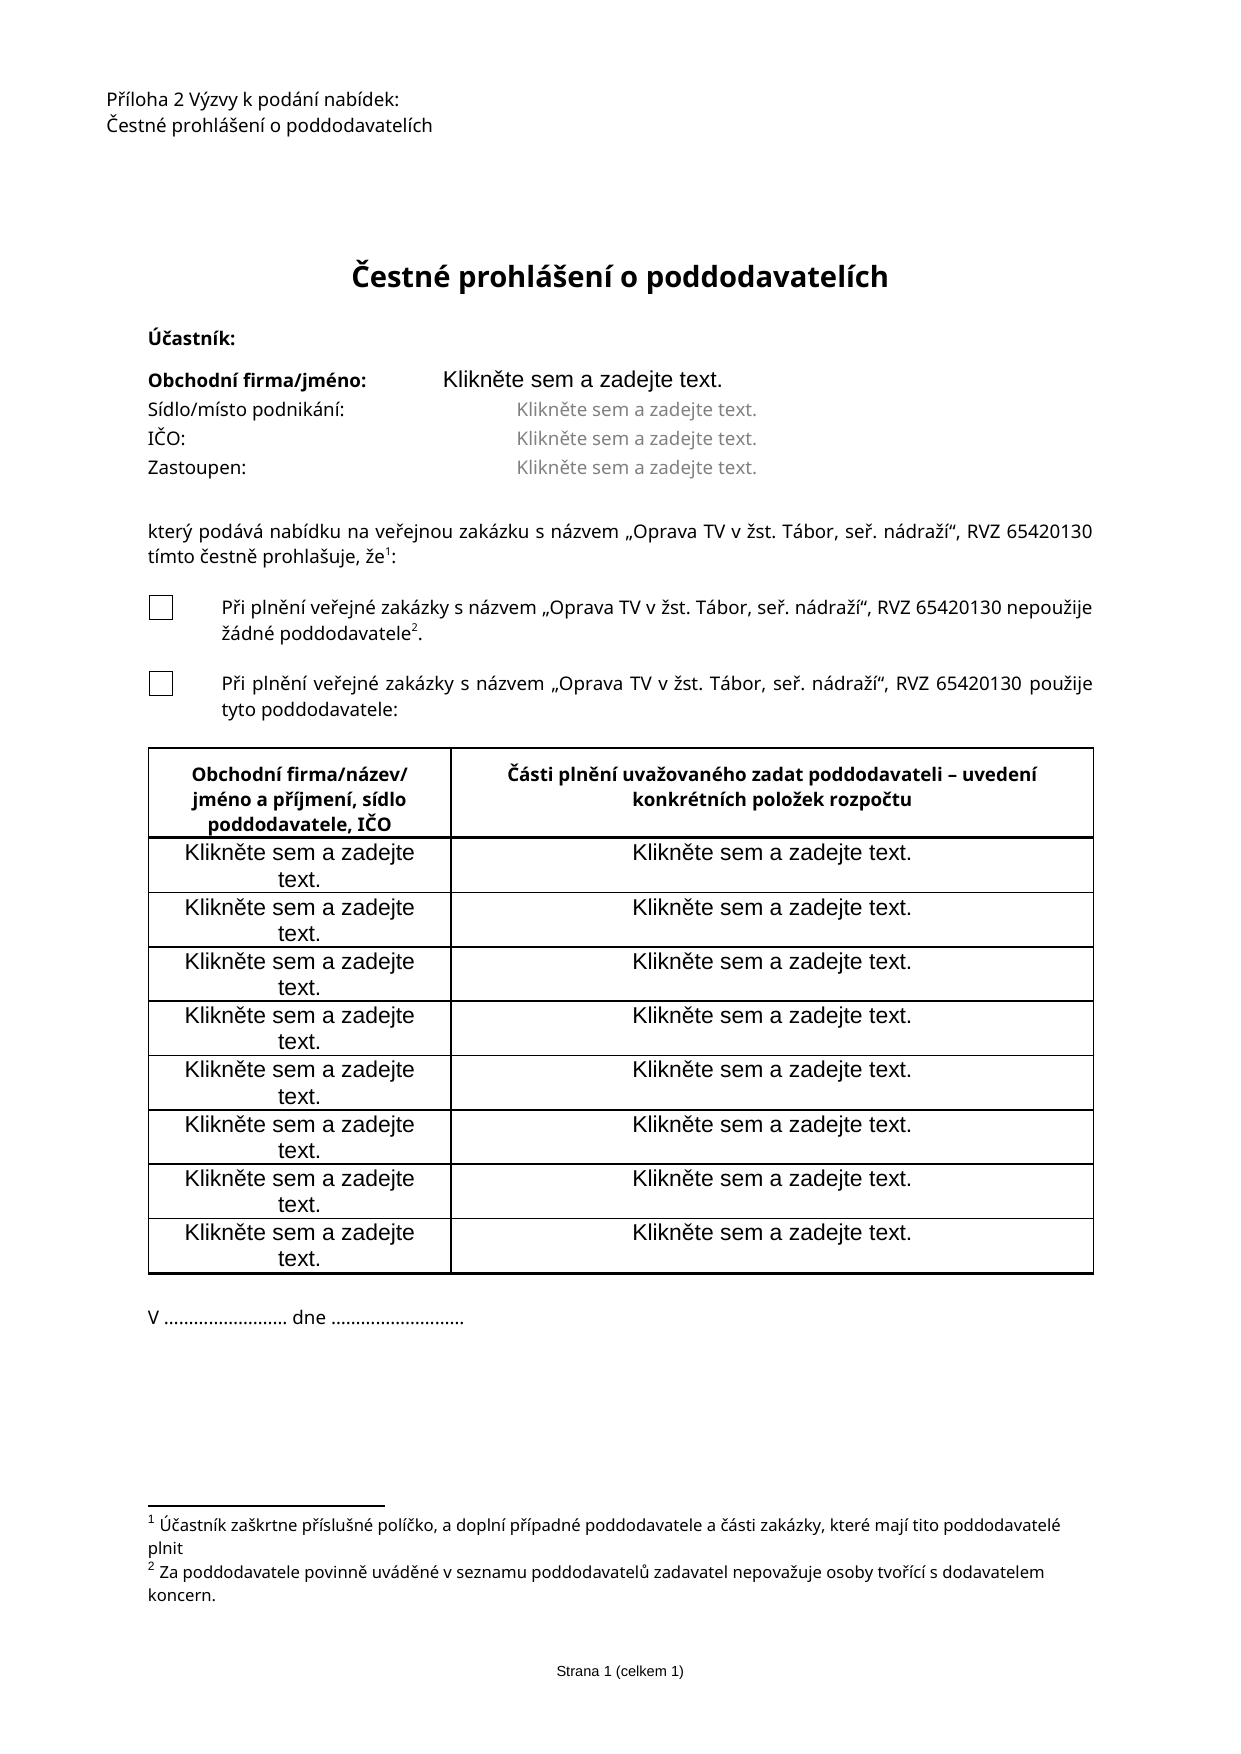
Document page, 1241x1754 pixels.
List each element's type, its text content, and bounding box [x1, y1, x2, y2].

text IČO: [148, 422, 1093, 451]
table_header Obchodní firma/název/ jméno a příjmení, sídlo poddodavatele, IČO [149, 749, 450, 836]
text Obchodní firma/jméno: [148, 364, 1093, 393]
text Účastník: [148, 321, 1093, 352]
text který podává nabídku na veřejnou zakázku s názvem „Oprava TV v žst. Tábor, seř. nádraží“, RVZ 65420130 tímto čestně prohlašuje, že: [148, 518, 1093, 569]
text V ………………….… dne ……………………… [148, 1300, 1092, 1329]
text Při plnění veřejné zakázky s názvem „Oprava TV v žst. Tábor, seř. nádraží“, RVZ 65420130 použije tyto poddodavatele: [148, 670, 1093, 721]
table_header Části plnění uvažovaného zadat poddodavateli – uvedení konkrétních položek rozpočtu [452, 749, 1093, 836]
title Čestné prohlášení o poddodavatelích [148, 256, 1093, 296]
text Zastoupen: [148, 451, 1093, 480]
text Sídlo/místo podnikání: [148, 393, 1093, 422]
text Při plnění veřejné zakázky s názvem „Oprava TV v žst. Tábor, seř. nádraží“, RVZ 65420130 nepoužije žádné poddodavatele. [148, 594, 1093, 645]
